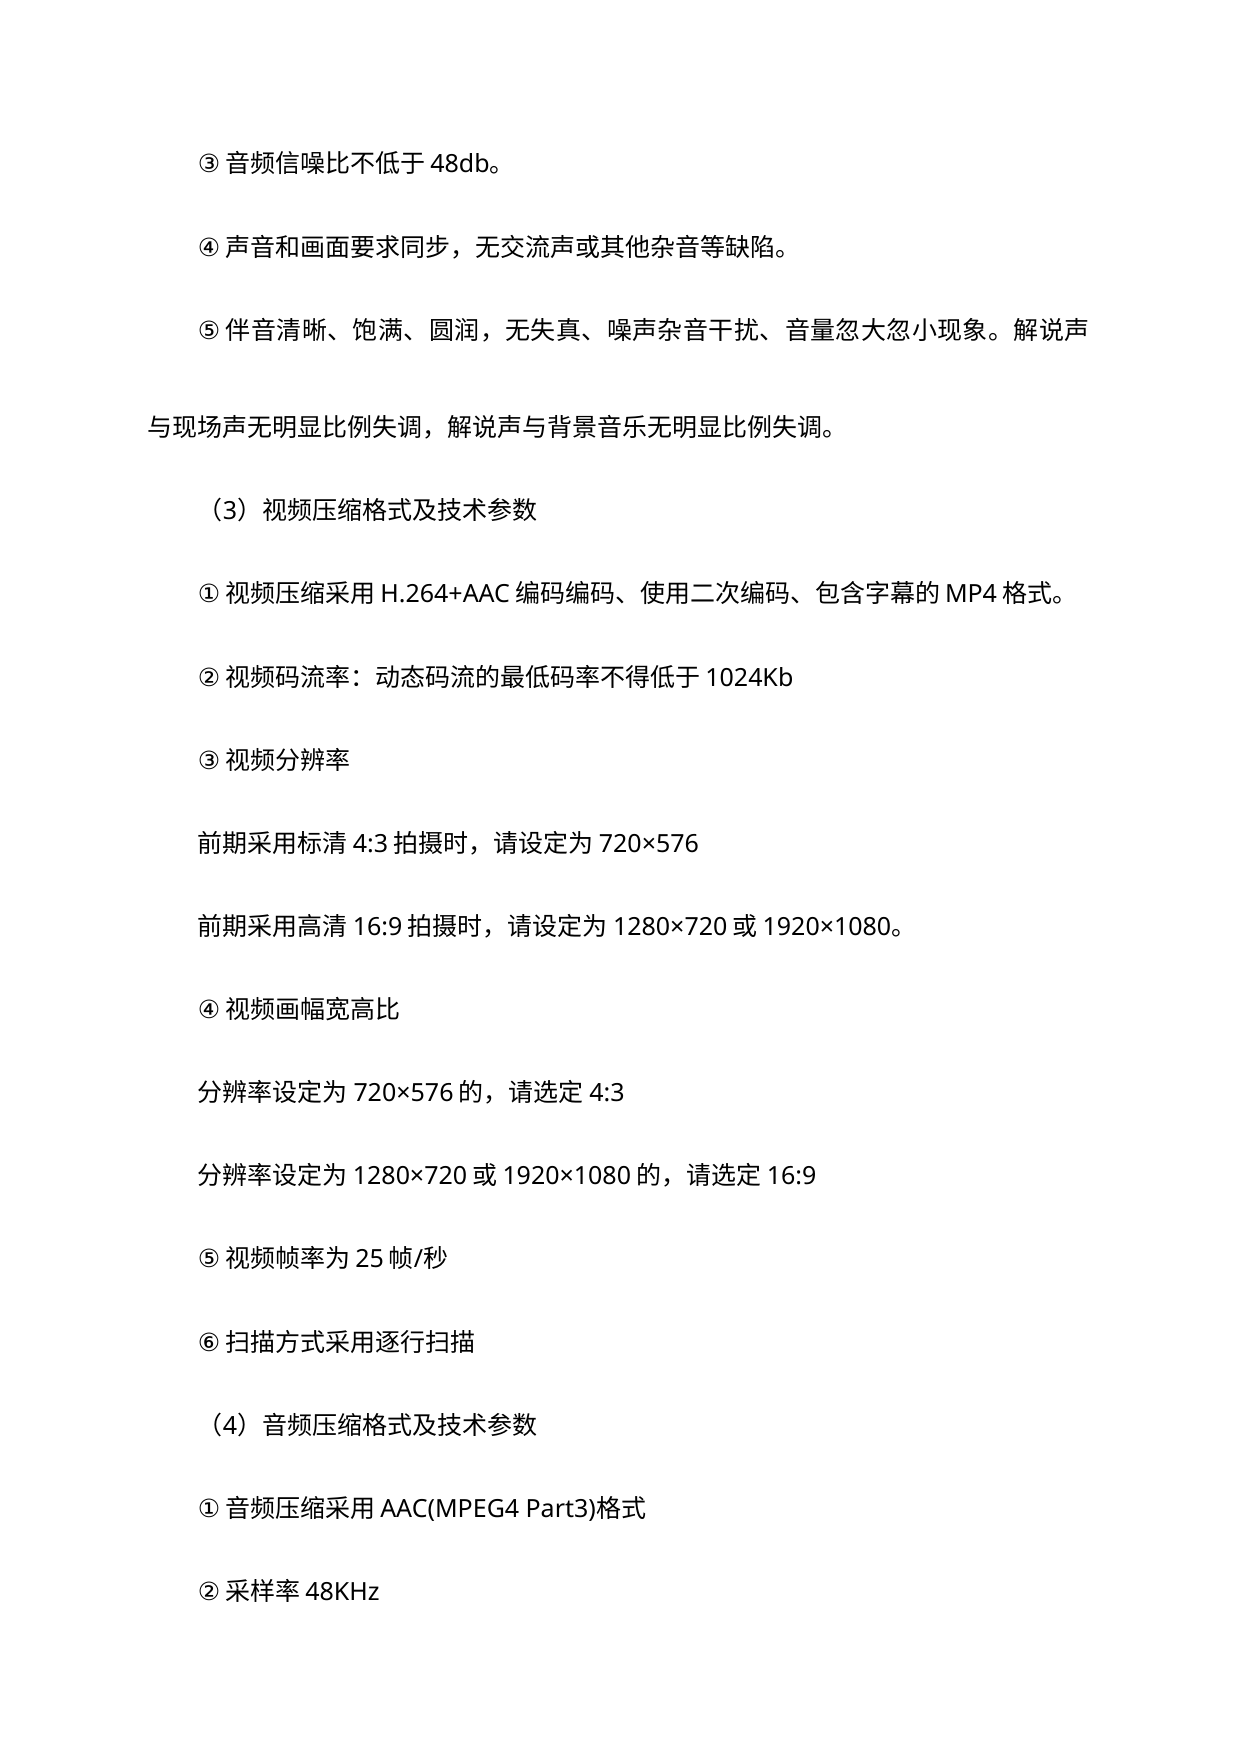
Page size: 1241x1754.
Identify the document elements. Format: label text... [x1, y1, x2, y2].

text （3）视频压缩格式及技术参数 [148, 476, 1092, 541]
text ④视频画幅宽高比 [148, 975, 1092, 1040]
text 前期采用高清16:9拍摄时，请设定为 1280×720或1920×1080。 [148, 892, 1092, 957]
text 前期采用标清4:3拍摄时，请设定为 720×576 [148, 809, 1092, 874]
text ⑤视频帧率为25帧/秒 [148, 1224, 1092, 1289]
text ②视频码流率：动态码流的最低码率不得低于1024Kb [148, 643, 1092, 708]
text ③视频分辨率 [148, 726, 1092, 791]
text ①音频压缩采用AAC(MPEG4 Part3)格式 [148, 1474, 1092, 1539]
text ⑤伴音清晰、饱满、圆润，无失真、噪声杂音干扰、音量忽大忽小现象。解说声与现场声无明显比例失调，解说声与背景音乐无明显比例失调。 [148, 296, 1092, 458]
text ④声音和画面要求同步，无交流声或其他杂音等缺陷。 [148, 213, 1092, 278]
text 分辨率设定为 720×576的，请选定 4:3 [148, 1058, 1092, 1123]
text （4）音频压缩格式及技术参数 [148, 1391, 1092, 1456]
text 分辨率设定为1280×720或1920×1080的，请选定 16:9 [148, 1141, 1092, 1206]
text ②采样率48KHz [148, 1557, 1092, 1622]
text ①视频压缩采用H.264+AAC编码编码、使用二次编码、包含字幕的MP4格式。 [148, 559, 1092, 624]
text ③音频信噪比不低于48db。 [148, 129, 1092, 194]
text ⑥扫描方式采用逐行扫描 [148, 1308, 1092, 1373]
